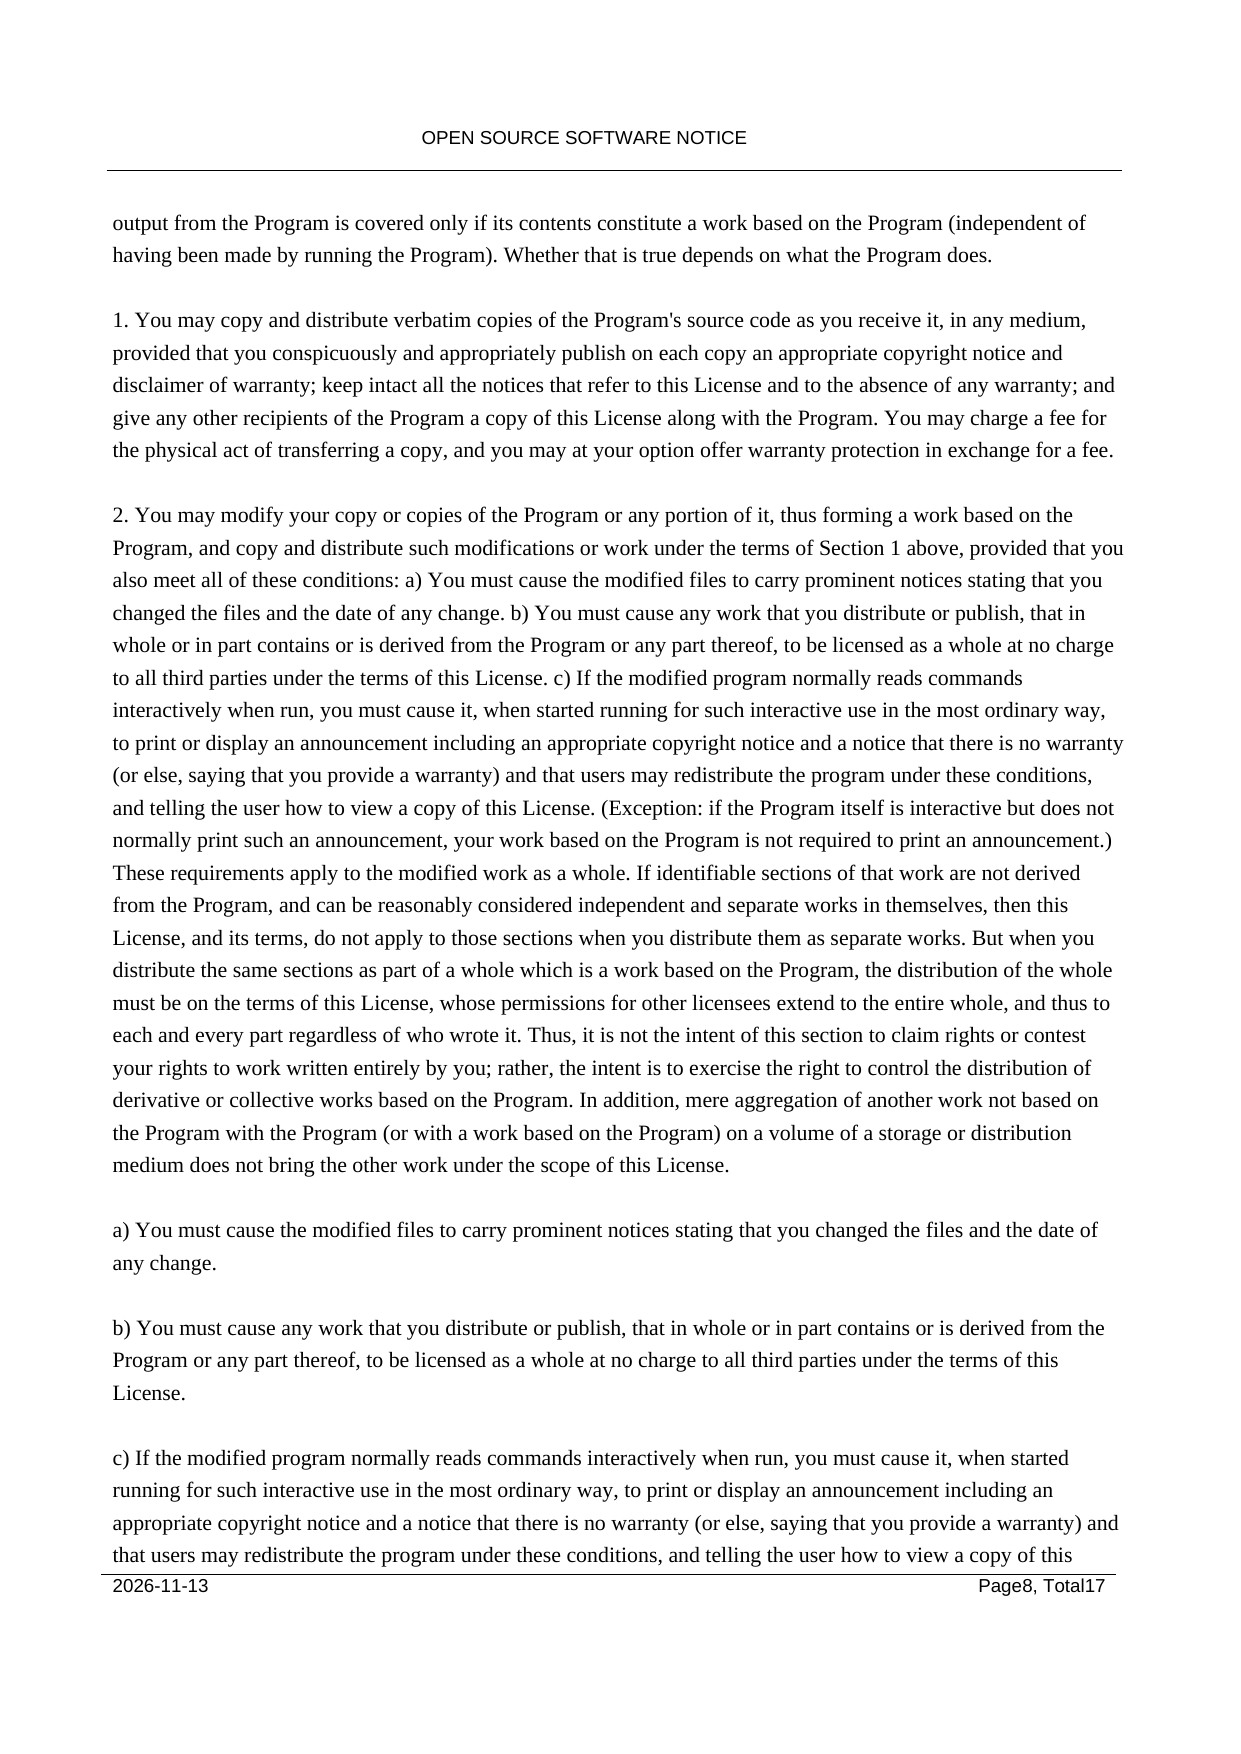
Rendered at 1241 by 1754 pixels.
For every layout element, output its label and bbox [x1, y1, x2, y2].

text [112, 206, 1128, 1571]
